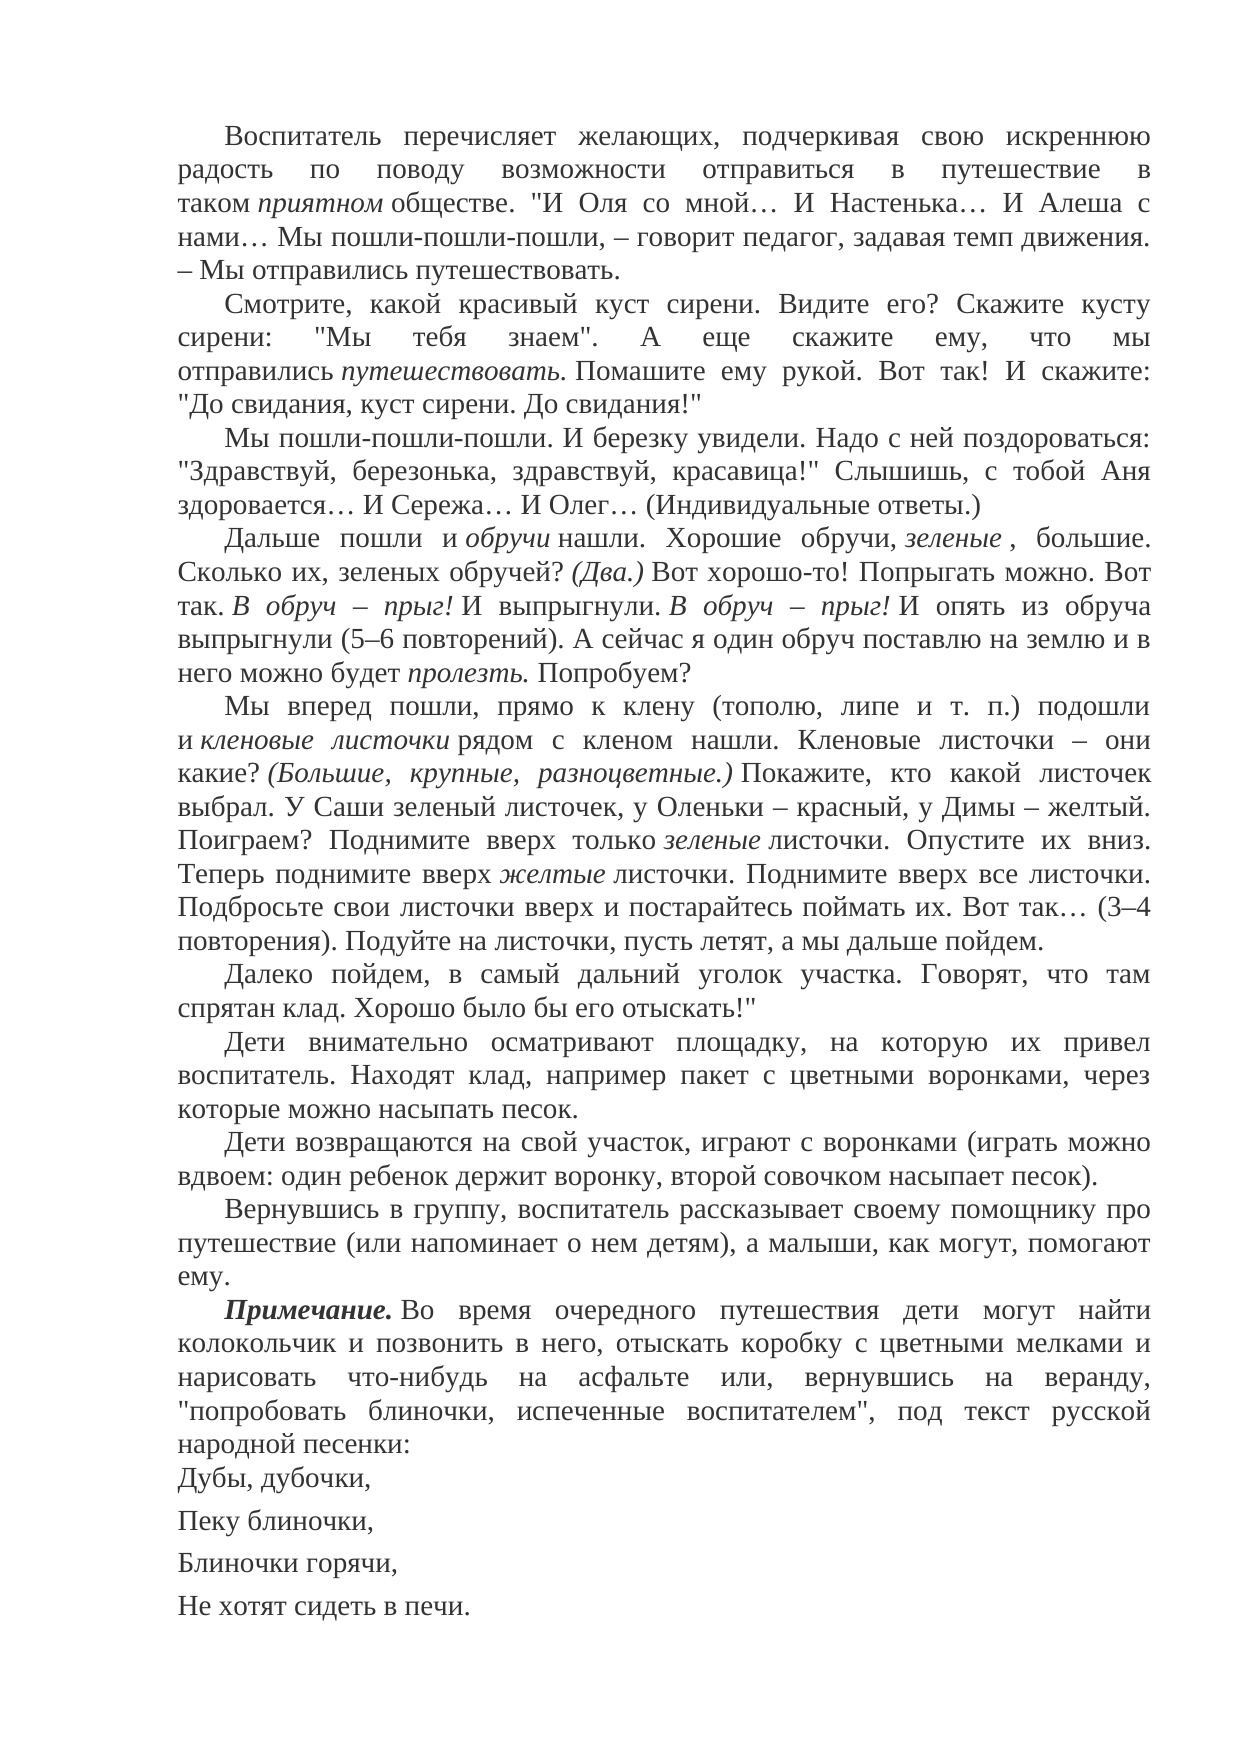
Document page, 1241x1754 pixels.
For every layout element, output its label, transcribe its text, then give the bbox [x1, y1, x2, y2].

text Вернувшись в группу, воспитатель рассказывает своему помощнику про путешествие (или напоминает о нем детям), а малыши, как могут, помогают ему. [177, 1191, 1152, 1292]
text Смотрите, какой красивый куст сирени. Видите его? Скажите кусту сирени: "Мы тебя знаем". А еще скажите ему, что мы отправились путешествовать. Помашите ему рукой. Вот так! И скажите: "До свидания, куст сирени. До свидания!" [177, 286, 1152, 420]
text Блиночки горячи, [177, 1546, 1152, 1579]
text Дальше пошли и обручи нашли. Хорошие обручи, зеленые , большие. Сколько их, зеленых обручей? (Два.) Вот хорошо-то! Попрыгать можно. Вот так. В обруч – прыг! И выпрыгнули. В обруч – прыг! И опять из обруча выпрыгнули (5–6 повторений). А сейчас я один обруч поставлю на землю и в него можно будет пролезть. Попробуем? [177, 521, 1152, 688]
text Дубы, дубочки, [177, 1460, 1152, 1493]
text Далеко пойдем, в самый дальний уголок участка. Говорят, что там спрятан клад. Хорошо было бы его отыскать!" [177, 957, 1152, 1024]
text Дети внимательно осматривают площадку, на которую их привел воспитатель. Находят клад, например пакет с цветными воронками, через которые можно насыпать песок. [177, 1024, 1152, 1124]
text Не хотят сидеть в печи. [177, 1588, 1152, 1622]
text Дети возвращаются на свой участок, играют с воронками (играть можно вдвоем: один ребенок держит воронку, второй совочком насыпает песок). [177, 1124, 1152, 1191]
text Воспитатель перечисляет желающих, подчеркивая свою искреннюю радость по поводу возможности отправиться в путешествие в таком приятном обществе. "И Оля со мной… И Настенька… И Алеша с нами… Мы пошли-пошли-пошли, – говорит педагог, задавая темп движения. – Мы отправились путешествовать. [177, 118, 1152, 286]
text Мы пошли-пошли-пошли. И березку увидели. Надо с ней поздороваться: "Здравствуй, березонька, здравствуй, красавица!" Слышишь, с тобой Аня здоровается… И Сережа… И Олег… (Индивидуальные ответы.) [177, 420, 1152, 521]
text Пеку блиночки, [177, 1503, 1152, 1536]
text Мы вперед пошли, прямо к клену (тополю, липе и т. п.) подошли и кленовые листочки рядом с кленом нашли. Кленовые листочки – они какие? (Большие, крупные, разноцветные.) Покажите, кто какой листочек выбрал. У Саши зеленый листочек, у Оленьки – красный, у Димы – желтый. Поиграем? Поднимите вверх только зеленые листочки. Опустите их вниз. Теперь поднимите вверх желтые листочки. Поднимите вверх все листочки. Подбросьте свои листочки вверх и постарайтесь поймать их. Вот так… (3–4 повторения). Подуйте на листочки, пусть летят, а мы дальше пойдем. [177, 688, 1152, 957]
text Примечание. Во время очередного путешествия дети могут найти колокольчик и позвонить в него, отыскать коробку с цветными мелками и нарисовать что-нибудь на асфальте или, вернувшись на веранду, "попробовать блиночки, испеченные воспитателем", под текст русской народной песенки: [177, 1292, 1152, 1460]
